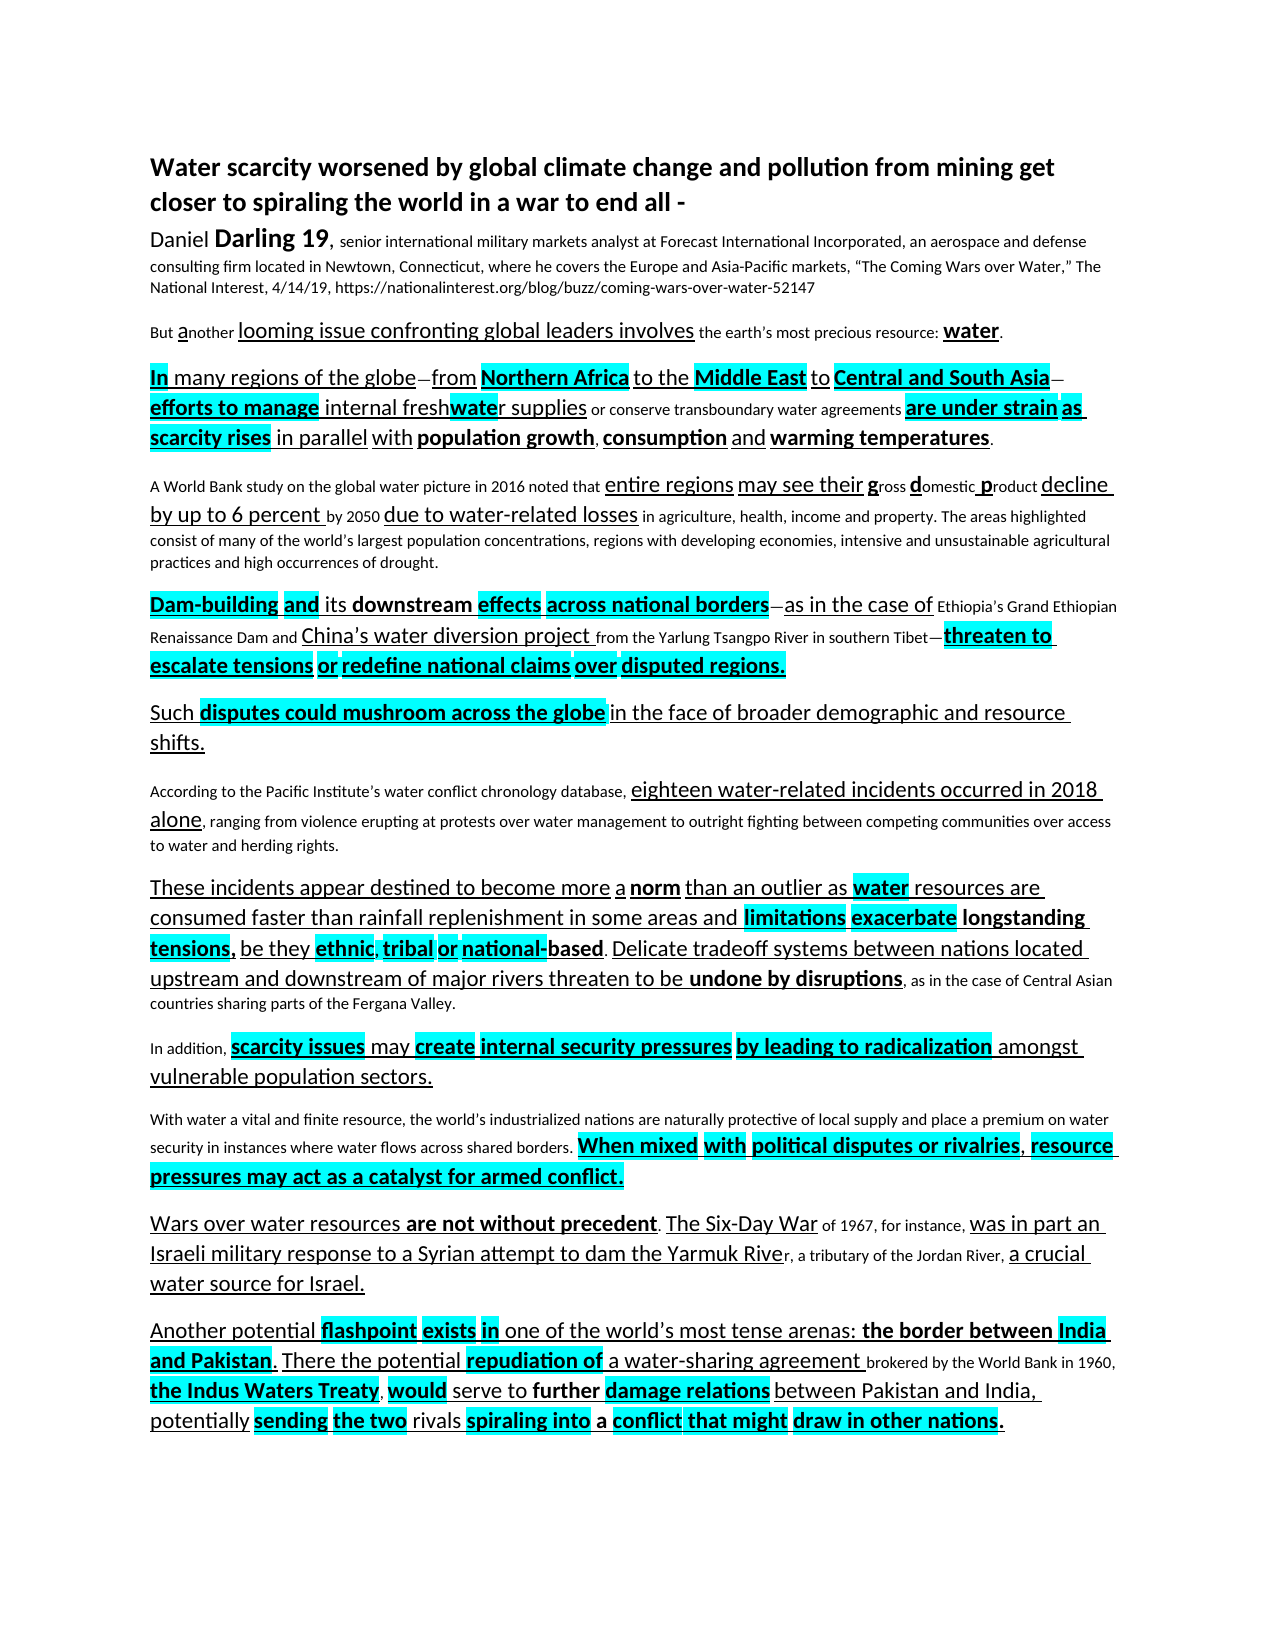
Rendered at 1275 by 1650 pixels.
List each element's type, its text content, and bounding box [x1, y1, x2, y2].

text Such disputes could mushroom across the globe in the face of broader demographic and resource shifts. [150, 698, 1125, 756]
text A World Bank study on the global water picture in 2016 noted that entire regions may see their gross domestic product decline by up to 6 percent by 2050 due to water-related losses in agriculture, health, income and property. The areas highlighted consist of many of the world’s largest population concentrations, regions with developing economies, intensive and unsustainable agricultural practices and high occurrences of drought. [150, 470, 1125, 572]
text According to the Pacific Institute’s water conflict chronology database, eighteen water-related incidents occurred in 2018 alone, ranging from violence erupting at protests over water management to outright fighting between competing communities over access to water and herding rights. [150, 775, 1125, 855]
text Daniel Darling 19, senior international military markets analyst at Forecast International Incorporated, an aerospace and defense consulting firm located in Newtown, Connecticut, where he covers the Europe and Asia-Pacific markets, “The Coming Wars over Water,” The National Interest, 4/14/19, https://nationalinterest.org/blog/buzz/coming-wars-over-water-52147 [150, 221, 1125, 298]
text In addition, scarcity issues may create internal security pressures by leading to radicalization amongst vulnerable population sectors. [150, 1032, 1125, 1090]
text Dam-building and its downstream effects across national borders—as in the case of Ethiopia’s Grand Ethiopian Renaissance Dam and China’s water diversion project from the Yarlung Tsangpo River in southern Tibet—threaten to escalate tensions or redefine national claims over disputed regions. [150, 591, 1125, 679]
subtitle Water scarcity worsened by global climate change and pollution from mining get closer to spiraling the world in a war to end all - [150, 150, 1125, 219]
text Another potential flashpoint exists in one of the world’s most tense arenas: the border between India and Pakistan. There the potential repudiation of a water-sharing agreement brokered by the World Bank in 1960, the Indus Waters Treaty, would serve to further damage relations between Pakistan and India, potentially sending the two rivals spiraling into a conflict that might draw in other nations. [150, 1316, 1125, 1435]
text But another looming issue confronting global leaders involves the earth’s most precious resource: water. [150, 316, 1125, 344]
text In many regions of the globe—from Northern Africa to the Middle East to Central and South Asia—efforts to manage internal freshwater supplies or conserve transboundary water agreements are under strain as scarcity rises in parallel with population growth, consumption and warming temperatures. [150, 363, 1125, 452]
text With water a vital and finite resource, the world’s industrialized nations are naturally protective of local supply and place a premium on water security in instances where water flows across shared borders. When mixed with political disputes or rivalries, resource pressures may act as a catalyst for armed conflict. [150, 1109, 1125, 1190]
text These incidents appear destined to become more a norm than an outlier as water resources are consumed faster than rainfall replenishment in some areas and limitations exacerbate longstanding tensions, be they ethnic, tribal or national-based. Delicate tradeoff systems between nations located upstream and downstream of major rivers threaten to be undone by disruptions, as in the case of Central Asian countries sharing parts of the Fergana Valley. [150, 873, 1125, 1014]
text Wars over water resources are not without precedent. The Six-Day War of 1967, for instance, was in part an Israeli military response to a Syrian attempt to dam the Yarmuk River, a tributary of the Jordan River, a crucial water source for Israel. [150, 1209, 1125, 1297]
